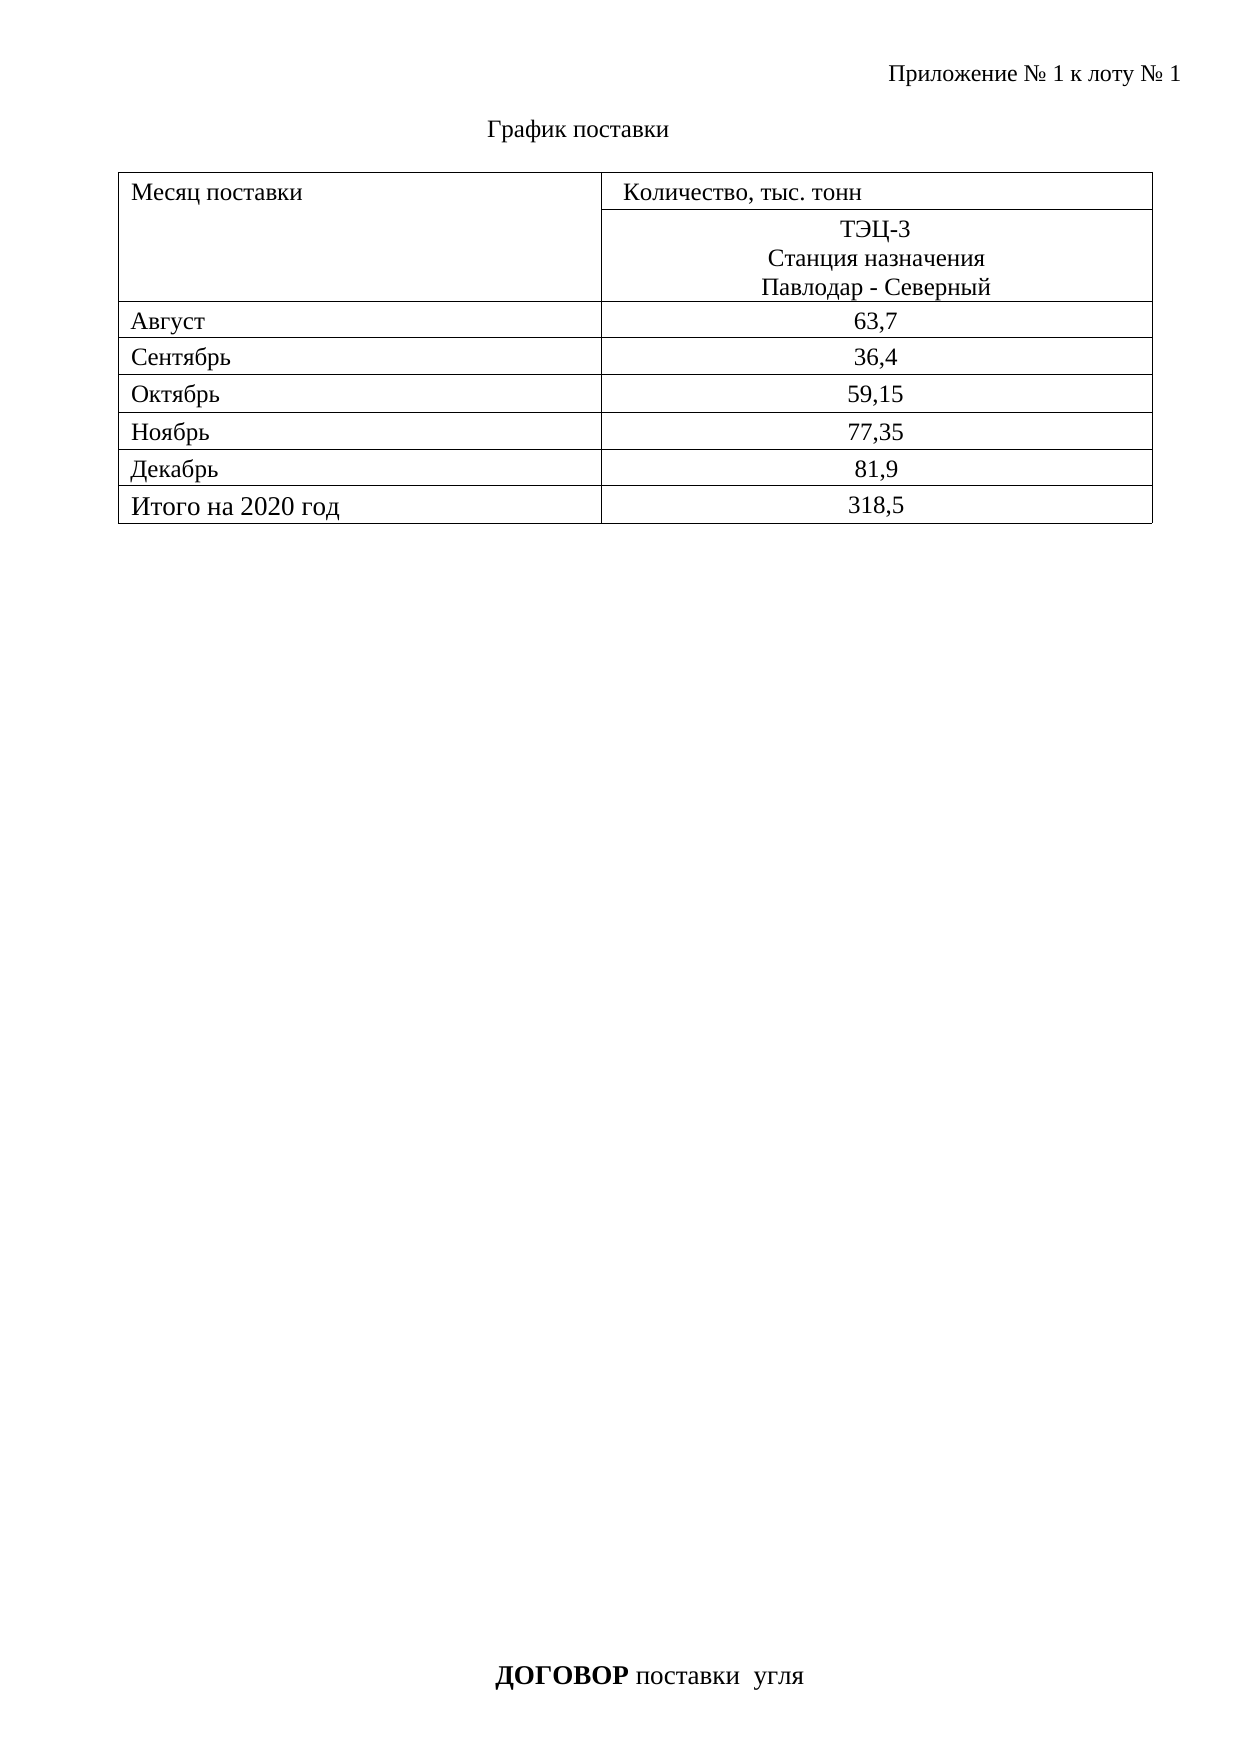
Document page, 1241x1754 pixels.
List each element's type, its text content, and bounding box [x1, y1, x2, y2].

table_cell Итого на 2020 год [119, 486, 601, 523]
table_cell ТЭЦ-3 Станция назначения Павлодар - Северный [602, 210, 1152, 301]
table_cell 63,7 [602, 302, 1152, 337]
table_cell Сентябрь [119, 338, 601, 374]
table_header Месяц поставки [119, 173, 601, 301]
text ДОГОВОР поставки угля [118, 1659, 1181, 1690]
table_header Количество, тыс. тонн [602, 173, 1152, 209]
table_cell 318,5 [602, 486, 1152, 523]
text График поставки [118, 114, 1181, 143]
table_cell Ноябрь [119, 413, 601, 448]
table_cell Декабрь [119, 450, 601, 485]
text Приложение № 1 к лоту № 1 [118, 59, 1181, 87]
table_cell Август [119, 302, 601, 337]
table_cell 77,35 [602, 413, 1152, 448]
table_cell Октябрь [119, 375, 601, 412]
table_cell 59,15 [602, 375, 1152, 412]
table_cell 81,9 [602, 450, 1152, 485]
table_cell 36,4 [602, 338, 1152, 374]
